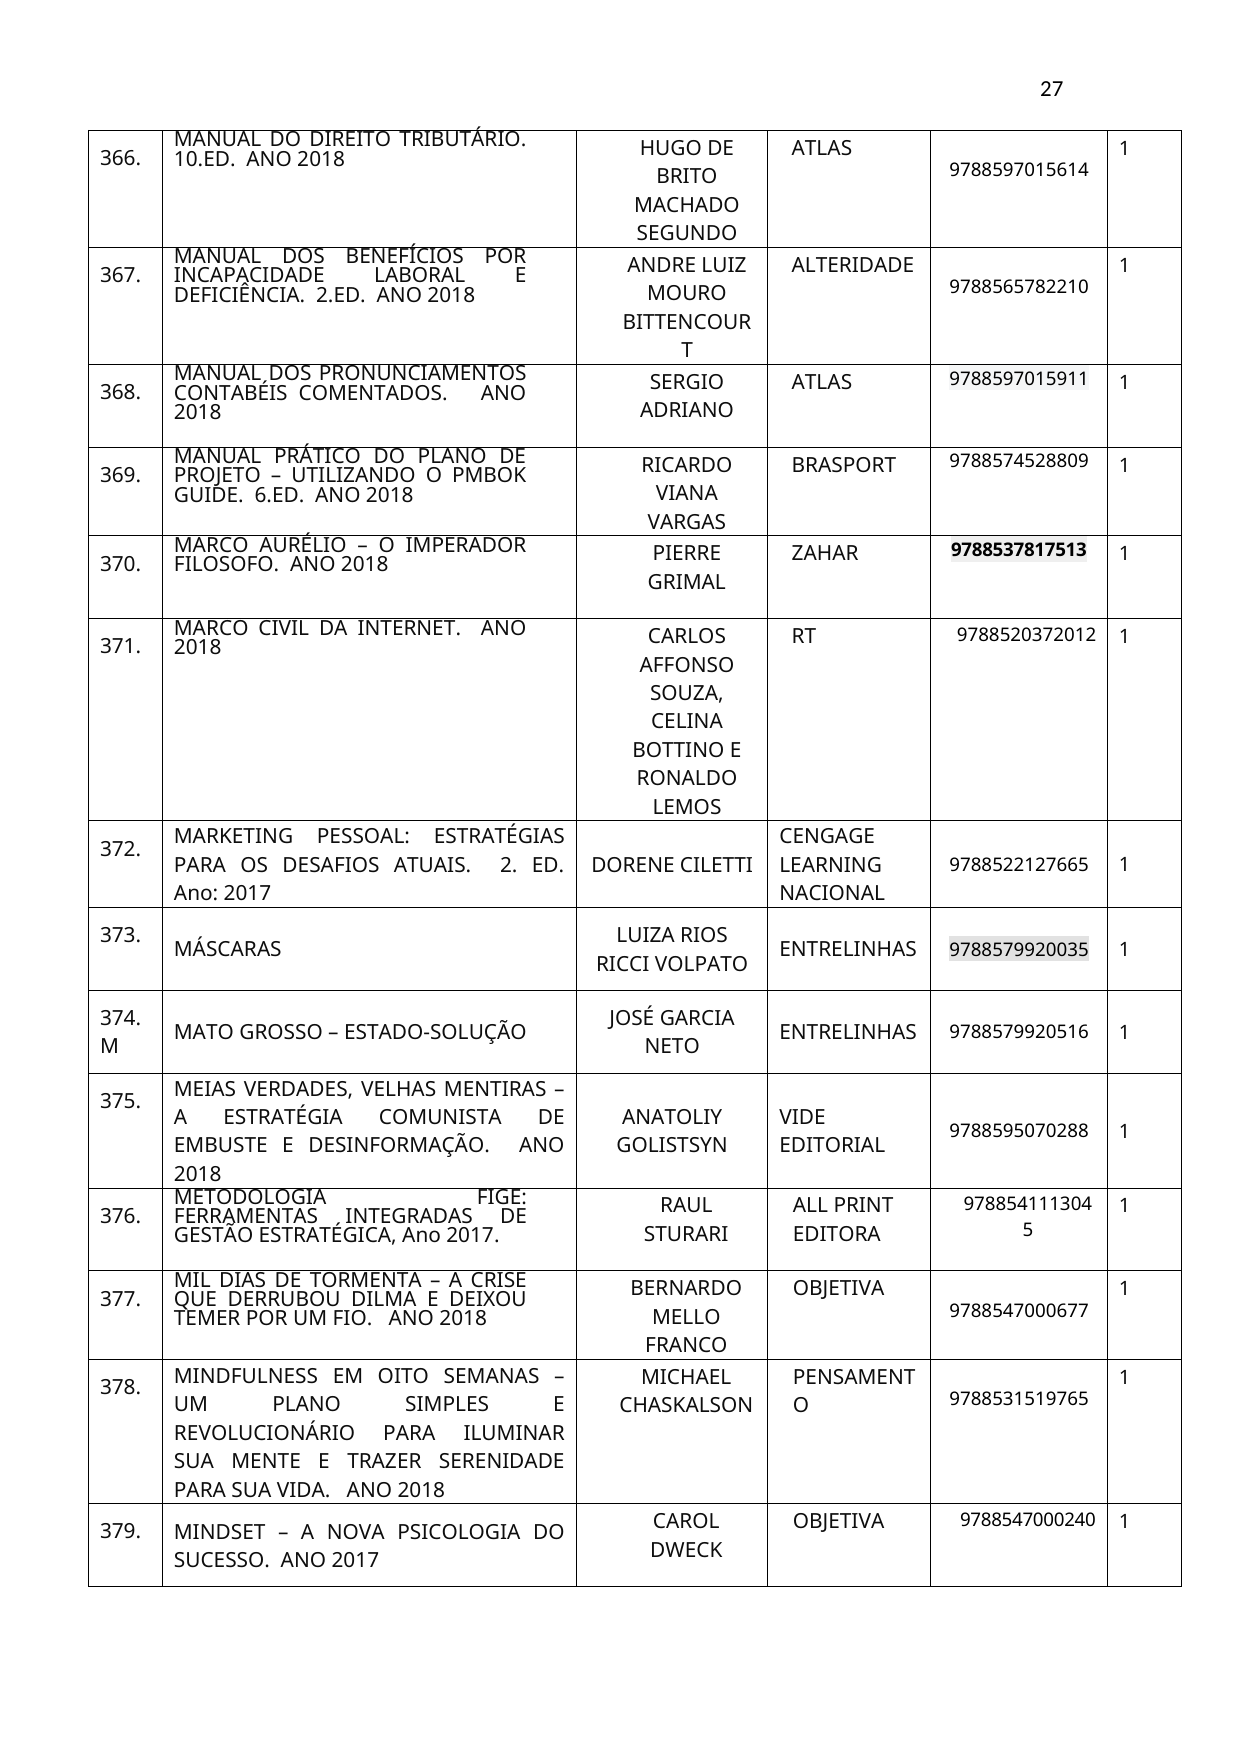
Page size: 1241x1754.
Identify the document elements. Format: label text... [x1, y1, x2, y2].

table_cell SERGIO ADRIANO [577, 365, 767, 447]
table_cell MANUAL DO DIREITO TRIBUTÁRIO. 10.ED. ANO 2018 [163, 131, 576, 247]
table_cell ALTERIDADE [768, 248, 930, 364]
table_cell M [89, 991, 162, 1073]
table_cell MANUAL DOS BENEFÍCIOS POR INCAPACIDADE LABORAL E DEFICIÊNCIA. 2.ED. ANO 2018 [163, 248, 576, 364]
table_cell ENTRELINHAS [768, 908, 930, 990]
table_cell ZAHAR [768, 536, 930, 618]
table_cell OBJETIVA [768, 1271, 930, 1359]
table_cell 9788579920035 [931, 908, 1107, 990]
table_cell [89, 1271, 162, 1359]
table_cell CAROL DWECK [577, 1504, 767, 1586]
table_cell ATLAS [768, 365, 930, 447]
table_cell 9788547000240 [931, 1504, 1107, 1586]
table_cell 1 [1108, 248, 1181, 364]
table_cell MIL DIAS DE TORMENTA – A CRISE QUE DERRUBOU DILMA E DEIXOU TEMER POR UM FIO. ANO 2018 [163, 1271, 576, 1359]
table_cell MÁSCARAS [163, 908, 576, 990]
table_cell MINDSET – A NOVA PSICOLOGIA DO SUCESSO. ANO 2017 [163, 1504, 576, 1586]
table_cell [89, 908, 162, 990]
table_cell ATLAS [768, 131, 930, 247]
table_cell METODOLOGIA FIGE: FERRAMENTAS INTEGRADAS DE GESTÃO ESTRATÉGICA, Ano 2017. [163, 1189, 576, 1270]
table_cell HUGO DE BRITO MACHADO SEGUNDO [577, 131, 767, 247]
table_cell JOSÉ GARCIA NETO [577, 991, 767, 1073]
table_cell CENGAGE LEARNING NACIONAL [768, 821, 930, 907]
table_cell 9788541113045 [931, 1189, 1107, 1270]
table_cell 1 [1108, 1189, 1181, 1270]
table_cell 9788531519765 [931, 1360, 1107, 1503]
table_cell 9788537817513 [931, 536, 1107, 618]
table_cell LUIZA RIOS RICCI VOLPATO [577, 908, 767, 990]
table_cell MICHAEL CHASKALSON [577, 1360, 767, 1503]
table_cell MARKETING PESSOAL: ESTRATÉGIAS PARA OS DESAFIOS ATUAIS. 2. ED. Ano: 2017 [163, 821, 576, 907]
table_cell 1 [1108, 131, 1181, 247]
table_cell [89, 1074, 162, 1187]
table_cell 1 [1108, 1360, 1181, 1503]
table_cell [89, 365, 162, 447]
table_cell OBJETIVA [768, 1504, 930, 1586]
table_cell DORENE CILETTI [577, 821, 767, 907]
table_cell 1 [1108, 365, 1181, 447]
table_cell 1 [1108, 908, 1181, 990]
table_cell BRASPORT [768, 448, 930, 535]
table_cell CARLOS AFFONSO SOUZA, CELINA BOTTINO E RONALDO LEMOS [577, 619, 767, 820]
table_cell [89, 131, 162, 247]
table_cell 1 [1108, 448, 1181, 535]
table_cell MARCO CIVIL DA INTERNET. ANO 2018 [163, 619, 576, 820]
table_cell [89, 448, 162, 535]
table_cell MANUAL PRÁTICO DO PLANO DE PROJETO – UTILIZANDO O PMBOK GUIDE. 6.ED. ANO 2018 [163, 448, 576, 535]
table_cell PIERRE GRIMAL [577, 536, 767, 618]
table_cell ANATOLIY GOLISTSYN [577, 1074, 767, 1187]
table_cell RICARDO VIANA VARGAS [577, 448, 767, 535]
table_cell 1 [1108, 1074, 1181, 1187]
table_cell ANDRE LUIZ MOURO BITTENCOURT [577, 248, 767, 364]
table_cell MINDFULNESS EM OITO SEMANAS – UM PLANO SIMPLES E REVOLUCIONÁRIO PARA ILUMINAR SUA MENTE E TRAZER SERENIDADE PARA SUA VIDA. ANO 2018 [163, 1360, 576, 1503]
table_cell BERNARDO MELLO FRANCO [577, 1271, 767, 1359]
table_cell MANUAL DOS PRONUNCIAMENTOS CONTABÉIS COMENTADOS. ANO 2018 [163, 365, 576, 447]
table_cell 1 [1108, 991, 1181, 1073]
table_cell 9788565782210 [931, 248, 1107, 364]
table_cell PENSAMENTO [768, 1360, 930, 1503]
table_cell MEIAS VERDADES, VELHAS MENTIRAS – A ESTRATÉGIA COMUNISTA DE EMBUSTE E DESINFORMAÇÃO. ANO 2018 [163, 1074, 576, 1187]
table_cell 9788520372012 [931, 619, 1107, 820]
table_cell [89, 1504, 162, 1586]
table_cell 9788522127665 [931, 821, 1107, 907]
table_cell 9788597015614 [931, 131, 1107, 247]
table_cell [89, 536, 162, 618]
table_cell [89, 619, 162, 820]
table_cell MARCO AURÉLIO – O IMPERADOR FILOSOFO. ANO 2018 [163, 536, 576, 618]
table_cell 1 [1108, 1271, 1181, 1359]
table_cell [89, 1360, 162, 1503]
table_cell 1 [1108, 1504, 1181, 1586]
table_cell 9788579920516 [931, 991, 1107, 1073]
table_cell 9788595070288 [931, 1074, 1107, 1187]
table_cell MATO GROSSO – ESTADO-SOLUÇÃO [163, 991, 576, 1073]
table_cell 1 [1108, 619, 1181, 820]
table_cell [89, 821, 162, 907]
table_cell [89, 248, 162, 364]
table_cell 1 [1108, 536, 1181, 618]
table_cell ENTRELINHAS [768, 991, 930, 1073]
table_cell 9788597015911 [931, 365, 1107, 447]
table_cell 9788574528809 [931, 448, 1107, 535]
table_cell ALL PRINT EDITORA [768, 1189, 930, 1270]
table_cell RT [768, 619, 930, 820]
table_cell RAUL STURARI [577, 1189, 767, 1270]
table_cell 9788547000677 [931, 1271, 1107, 1359]
table_cell [89, 1189, 162, 1270]
table_cell VIDE EDITORIAL [768, 1074, 930, 1187]
table_cell 1 [1108, 821, 1181, 907]
